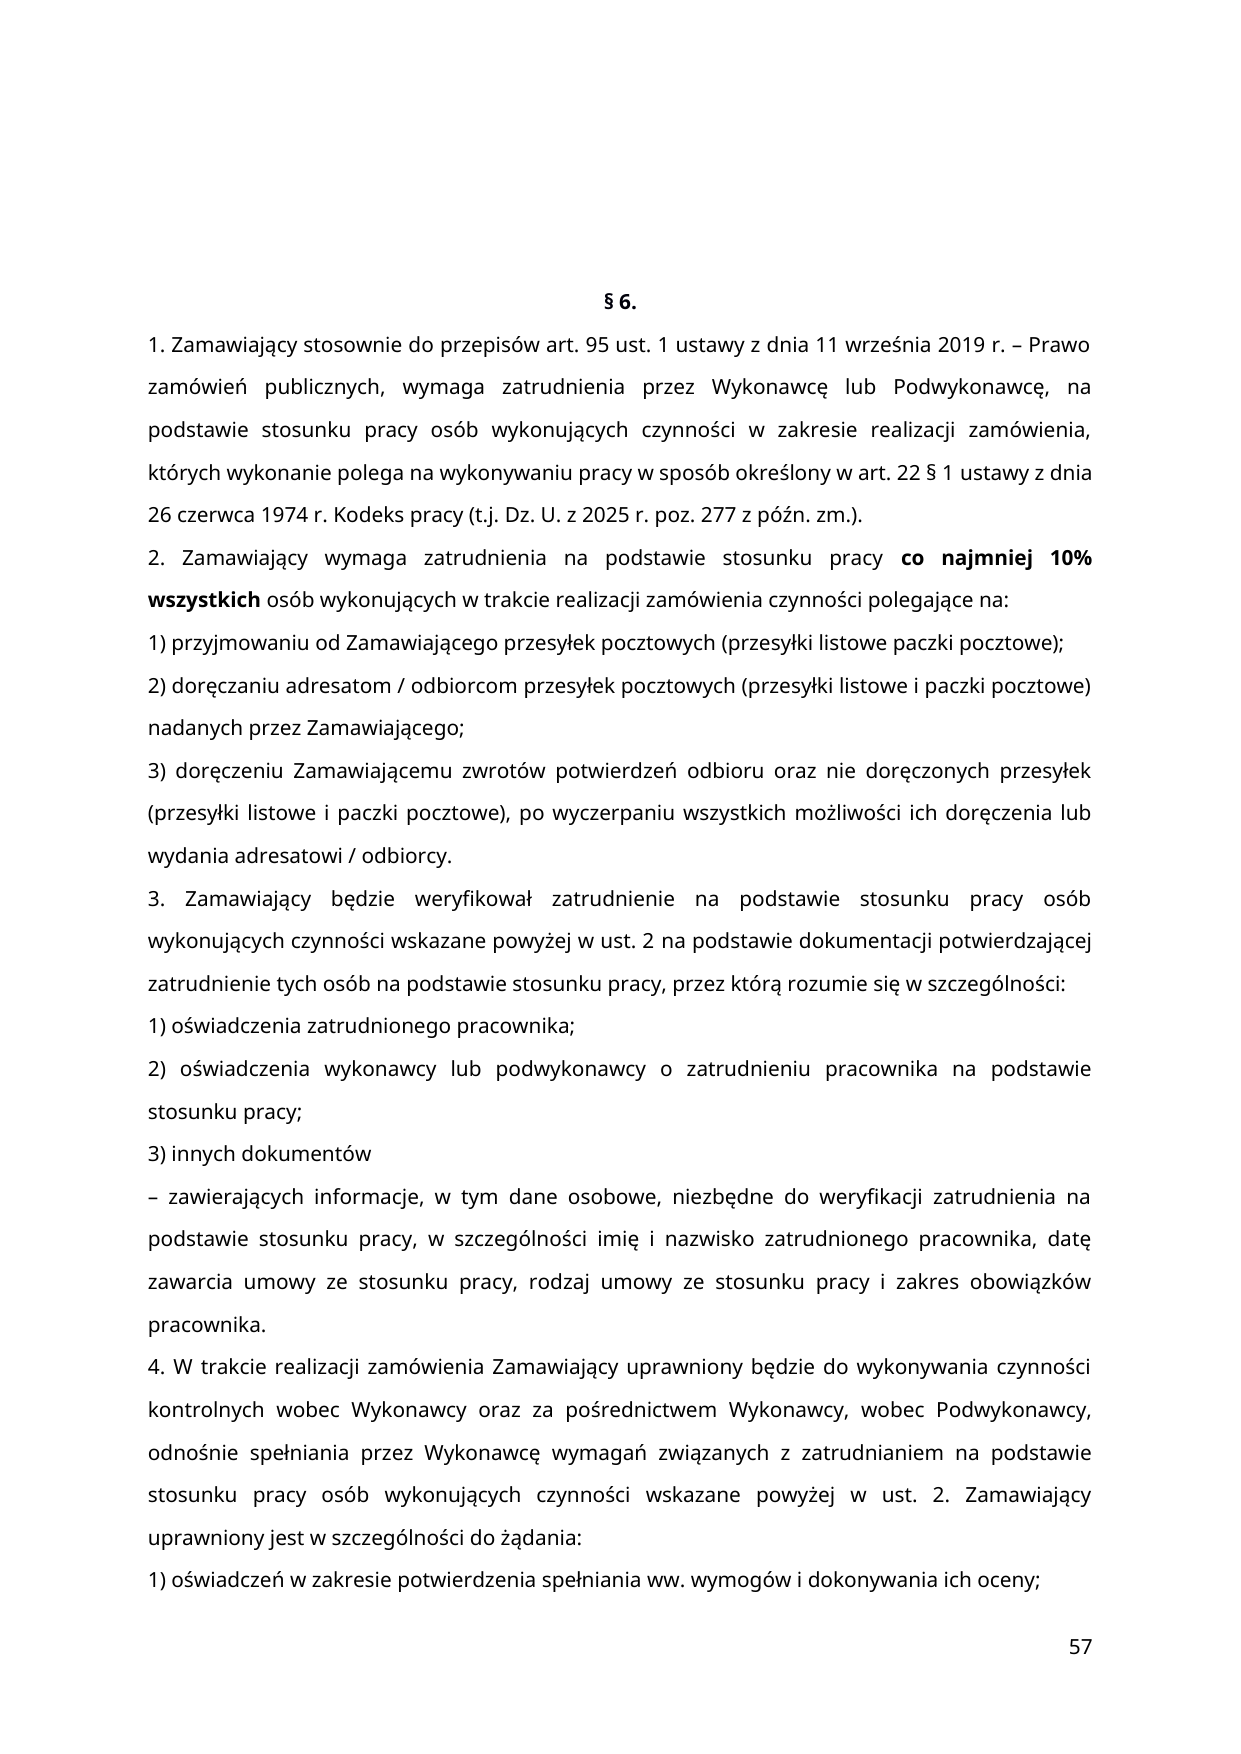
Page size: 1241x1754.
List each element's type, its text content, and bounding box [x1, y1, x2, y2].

text 2) oświadczenia wykonawcy lub podwykonawcy o zatrudnieniu pracownika na podstawie stosunku pracy; [148, 1054, 1092, 1125]
text 2. Zamawiający wymaga zatrudnienia na podstawie stosunku pracy co najmniej 10% wszystkich osób wykonujących w trakcie realizacji zamówienia czynności polegające na: [148, 543, 1092, 614]
text 3) innych dokumentów [148, 1139, 1092, 1168]
text § 6. [148, 287, 1092, 316]
text – zawierających informacje, w tym dane osobowe, niezbędne do weryfikacji zatrudnienia na podstawie stosunku pracy, w szczególności imię i nazwisko zatrudnionego pracownika, datę zawarcia umowy ze stosunku pracy, rodzaj umowy ze stosunku pracy i zakres obowiązków pracownika. [148, 1182, 1092, 1338]
text 3. Zamawiający będzie weryfikował zatrudnienie na podstawie stosunku pracy osób wykonujących czynności wskazane powyżej w ust. 2 na podstawie dokumentacji potwierdzającej zatrudnienie tych osób na podstawie stosunku pracy, przez którą rozumie się w szczególności: [148, 884, 1092, 997]
text 2) doręczaniu adresatom / odbiorcom przesyłek pocztowych (przesyłki listowe i paczki pocztowe) nadanych przez Zamawiającego; [148, 671, 1092, 742]
text 4. W trakcie realizacji zamówienia Zamawiający uprawniony będzie do wykonywania czynności kontrolnych wobec Wykonawcy oraz za pośrednictwem Wykonawcy, wobec Podwykonawcy, odnośnie spełniania przez Wykonawcę wymagań związanych z zatrudnianiem na podstawie stosunku pracy osób wykonujących czynności wskazane powyżej w ust. 2. Zamawiający uprawniony jest w szczególności do żądania: [148, 1352, 1092, 1551]
text 1. Zamawiający stosownie do przepisów art. 95 ust. 1 ustawy z dnia 11 września 2019 r. – Prawo zamówień publicznych, wymaga zatrudnienia przez Wykonawcę lub Podwykonawcę, na podstawie stosunku pracy osób wykonujących czynności w zakresie realizacji zamówienia, których wykonanie polega na wykonywaniu pracy w sposób określony w art. 22 § 1 ustawy z dnia 26 czerwca 1974 r. Kodeks pracy (t.j. Dz. U. z 2025 r. poz. 277 z późn. zm.). [148, 330, 1092, 529]
text 1) oświadczenia zatrudnionego pracownika; [148, 1012, 1092, 1040]
text 3) doręczeniu Zamawiającemu zwrotów potwierdzeń odbioru oraz nie doręczonych przesyłek (przesyłki listowe i paczki pocztowe), po wyczerpaniu wszystkich możliwości ich doręczenia lub wydania adresatowi / odbiorcy. [148, 756, 1092, 869]
text 1) przyjmowaniu od Zamawiającego przesyłek pocztowych (przesyłki listowe paczki pocztowe); [148, 628, 1092, 657]
text 1) oświadczeń w zakresie potwierdzenia spełniania ww. wymogów i dokonywania ich oceny; [148, 1565, 1092, 1594]
